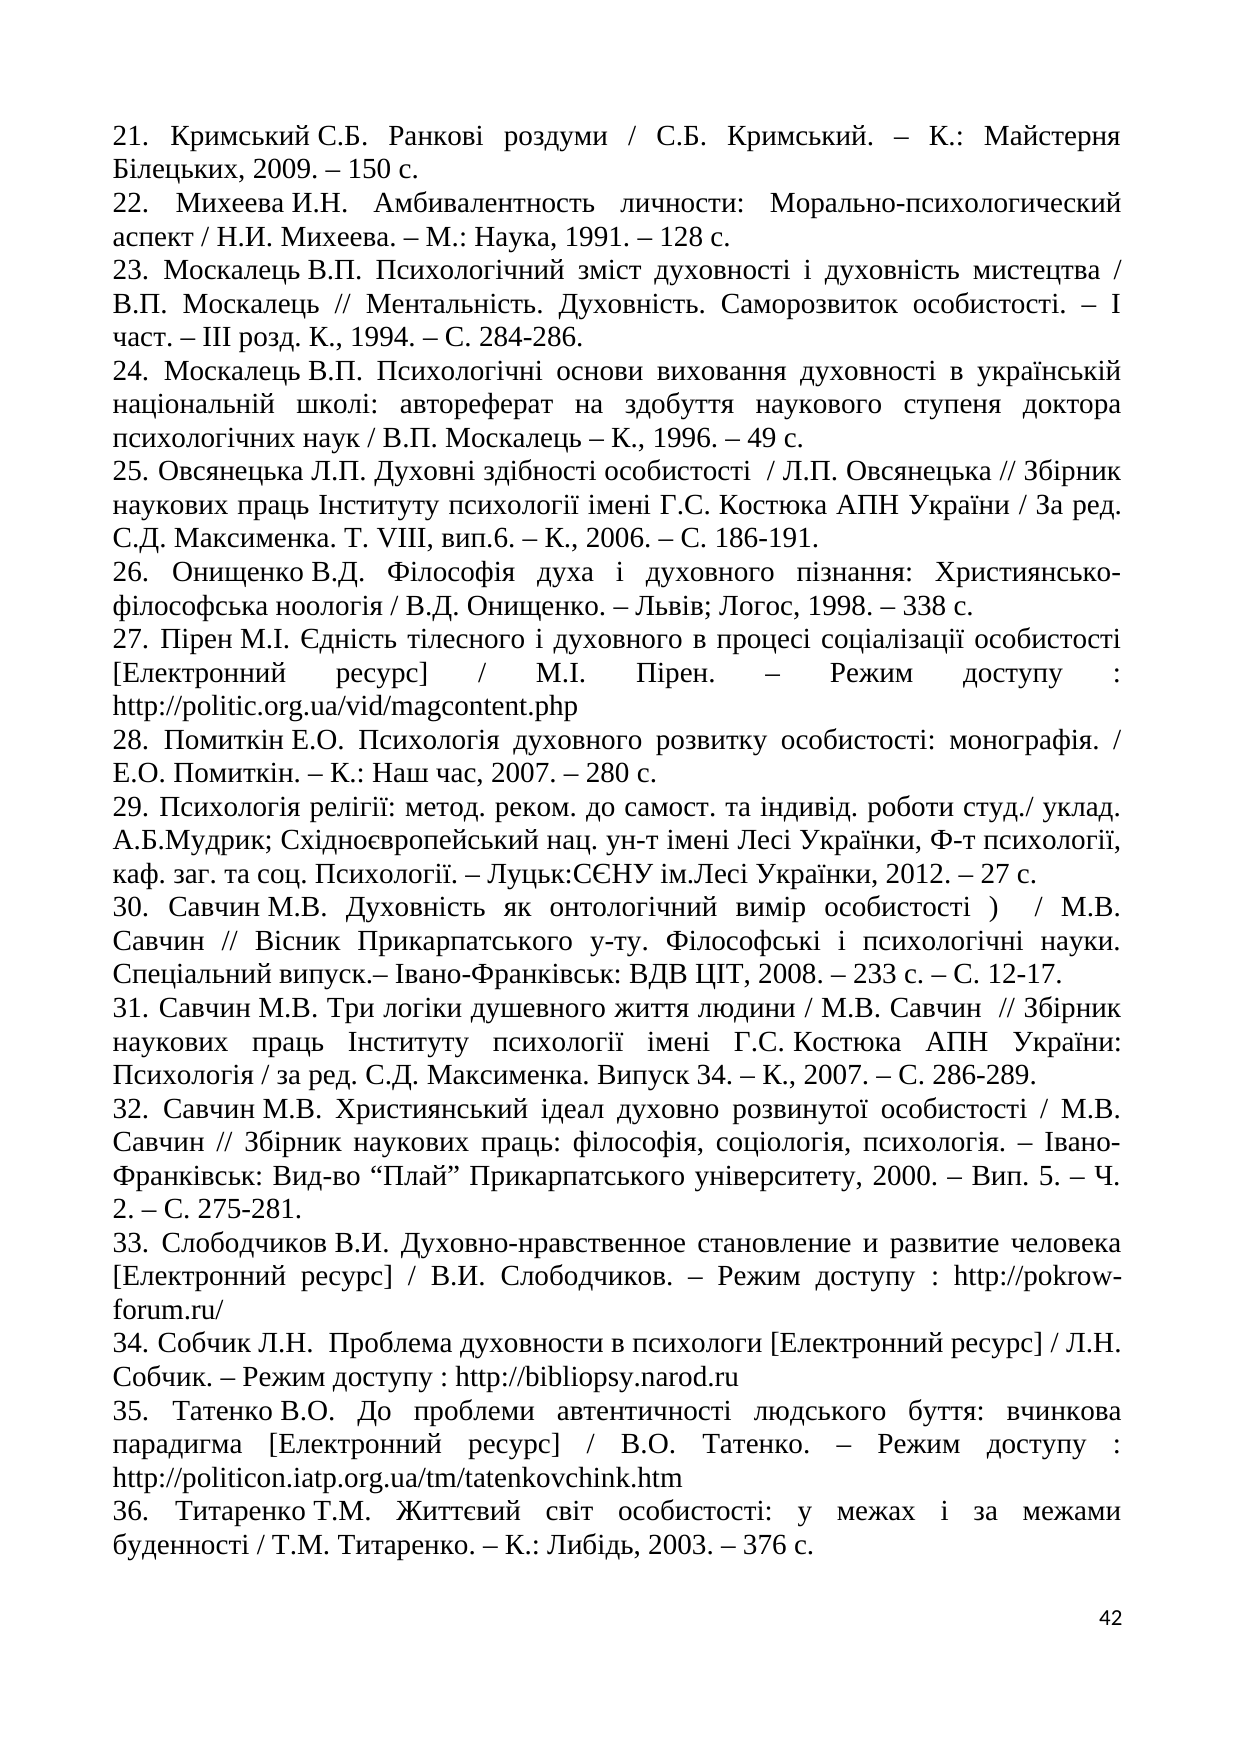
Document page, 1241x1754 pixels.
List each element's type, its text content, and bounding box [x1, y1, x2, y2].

list Савчин М.В. Християнський ідеал духовно розвинутої особистості / М.В. Савчин // Збірник наукових праць: філософія, соціологія, психологія. – Івано-Франківськ: Вид-во “Плай” Прикарпатського університету, 2000. – Вип. 5. – Ч. 2. – С. 275-281. [112, 1091, 1122, 1225]
list Москалець В.П. Психологічні основи виховання духовності в українській національній школі: автореферат на здобуття наукового ступеня доктора психологічних наук / В.П. Москалець – К., 1996. – 49 с. [112, 353, 1122, 453]
list Онищенко В.Д. Філософія духа і духовного пізнання: Християнсько-філософська ноологія / В.Д. Онищенко. – Львів; Логос, 1998. – 338 с. [112, 554, 1122, 621]
list Помиткін Е.О. Психологія духовного розвитку особистості: монографія. / Е.О. Помиткін. – К.: Наш час, 2007. – 280 с. [112, 722, 1122, 789]
list Савчин М.В. Духовність як онтологічний вимір особистості ) / М.В. Савчин // Вісник Прикарпатського у-ту. Філософські і психологічні науки. Спеціальний випуск.– Івано-Франківськ: ВДВ ЦІТ, 2008. – 233 с. – С. 12-17. [112, 889, 1122, 990]
list Овсянецька Л.П. Духовні здібності особистості / Л.П. Овсянецька // Збірник наукових праць Інституту психології імені Г.С. Костюка АПН України / За ред. С.Д. Максименка. Т. VІІІ, вип.6. – К., 2006. – С. 186-191. [112, 453, 1122, 554]
list Титаренко Т.М. Життєвий світ особистості: у межах і за межами буденності / Т.М. Титаренко. – К.: Либідь, 2003. – 376 с. [112, 1493, 1122, 1560]
list Психологія релігії: метод. реком. до самост. та індивід. роботи студ./ уклад. А.Б.Мудрик; Східноєвропейський нац. ун-т імені Лесі Українки, Ф-т психології, каф. заг. та соц. Психології. – Луцьк:СЄНУ ім.Лесі Українки, 2012. – 27 с. [112, 789, 1122, 889]
list Савчин М.В. Три логіки душевного життя людини / М.В. Савчин // Збірник наукових праць Інституту психології імені Г.С. Костюка АПН України: Психологія / за ред. С.Д. Максименка. Випуск 34. – К., 2007. – С. 286-289. [112, 990, 1122, 1091]
list Татенко В.О. До проблеми автентичності людського буття: вчинкова парадигма [Електронний ресурс] / В.О. Татенко. – Режим доступу : http://politicon.iatp.org.ua/tm/tatenkovchink.htm [112, 1393, 1122, 1493]
list Кримський С.Б. Ранкові роздуми / С.Б. Кримський. – К.: Майстерня Білецьких, 2009. – 150 с. [112, 118, 1122, 185]
list Собчик Л.Н. Проблема духовности в психологи [Електронний ресурс] / Л.Н. Собчик. – Режим доступу : http://bibliopsy.narod.ru [112, 1326, 1122, 1393]
list Пірен М.І. Єдність тілесного і духовного в процесі соціалізації особистості [Електронний ресурс] / М.І. Пірен. – Режим доступу : http://politic.org.ua/vid/magcontent.php [112, 621, 1122, 722]
list Москалець В.П. Психологічний зміст духовності і духовність мистецтва / В.П. Москалець // Ментальність. Духовність. Саморозвиток особистості. – І част. – III розд. К., 1994. – С. 284-286. [112, 252, 1122, 353]
list Слободчиков В.И. Духовно-нравственное становление и развитие человека [Електронний ресурс] / В.И. Слободчиков. – Режим доступу : http://pokrow-forum.ru/ [112, 1225, 1122, 1326]
list Михеева И.Н. Амбивалентность личности: Морально-психологический аспект / Н.И. Михеева. – М.: Наука, 1991. – 128 с. [112, 185, 1122, 252]
